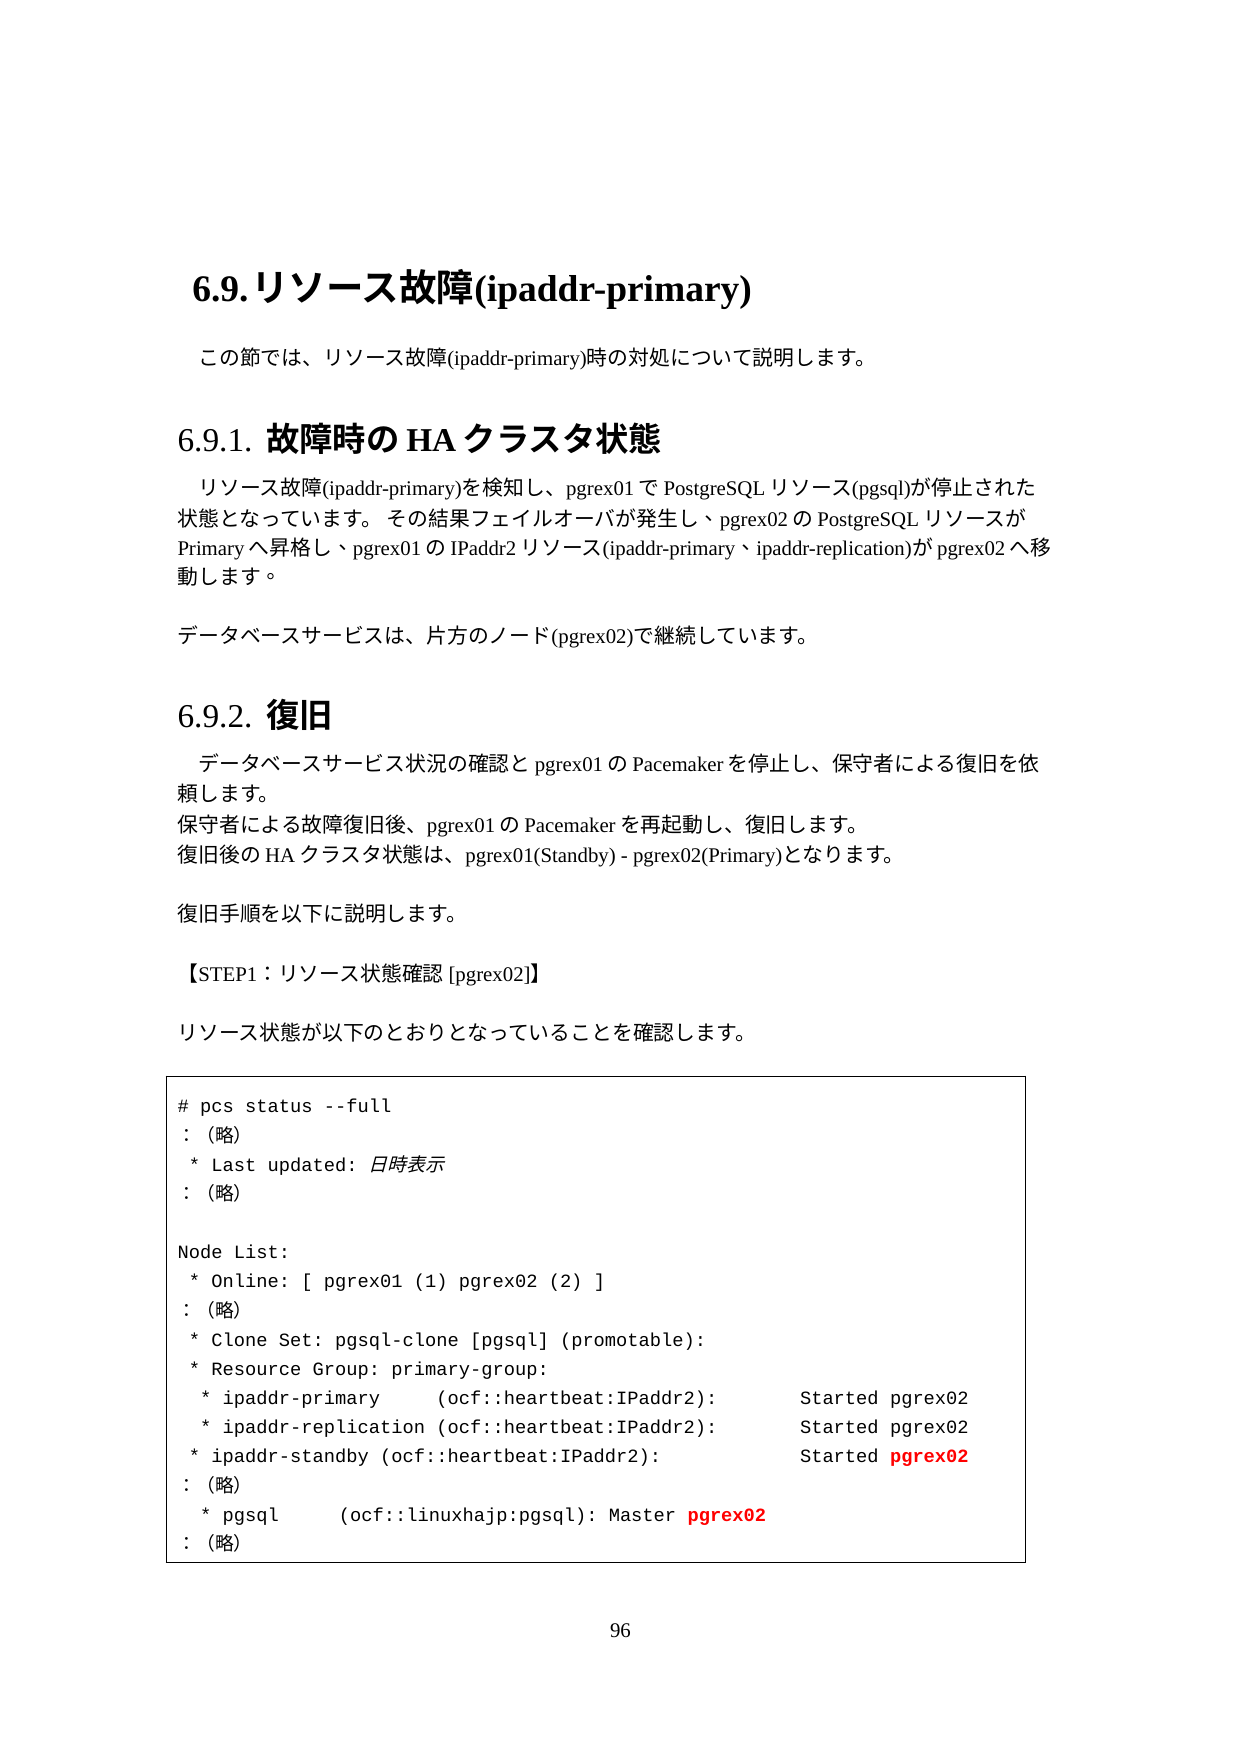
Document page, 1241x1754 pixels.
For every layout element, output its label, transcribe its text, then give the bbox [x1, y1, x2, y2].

text 【STEP1：リソース状態確認 [pgrex02]】 [177, 957, 1054, 987]
text リソース状態が以下のとおりとなっていることを確認します。 [177, 1016, 1054, 1046]
subtitle 故障時のHAクラスタ状態 [177, 413, 1063, 461]
text リソース故障(ipaddr-primary)を検知し、pgrex01でPostgreSQLリソース(pgsql)が停止された状態となっています。 その結果フェイルオーバが発生し、pgrex02のPostgreSQLリソースがPrimaryへ昇格し、pgrex01のIPaddr2リソース(ipaddr-primary、ipaddr-replication)がpgrex02へ移動します。 [177, 472, 1054, 591]
text データベースサービスは、片方のノード(pgrex02)で継続しています。 [177, 620, 1054, 650]
text この節では、リソース故障(ipaddr-primary)時の対処について説明します。 [177, 341, 1054, 371]
subtitle 復旧 [177, 692, 1063, 737]
text 保守者による故障復旧後、pgrex01のPacemakerを再起動し、復旧します。 [177, 808, 1054, 838]
subtitle リソース故障(ipaddr-primary) [192, 261, 1063, 312]
text 復旧手順を以下に説明します。 [177, 897, 1054, 928]
table_header # pcs status --full ：（略） * Last updated: 日時表示 ：（略） Node List: * Online: [ pgrex01 (1) pgrex02 (2) ] ：（略） * Clone Set: pgsql-clone [pgsql] (promotable): * Resource Group: primary-group: * ipaddr-primary (ocf::heartbeat:IPaddr2): Started pgrex02 * ipaddr-replication (ocf::heartbeat:IPaddr2): Started pgrex02 * ipaddr-standby (ocf::heartbeat:IPaddr2): Started pgrex02 ：（略） * pgsql (ocf::linuxhajp:pgsql): Master pgrex02 ：（略） [167, 1077, 1025, 1562]
text 復旧後のHAクラスタ状態は、pgrex01(Standby) - pgrex02(Primary)となります。 [177, 838, 1054, 868]
text データベースサービス状況の確認とpgrex01のPacemakerを停止し、保守者による復旧を依頼します。 [177, 747, 1054, 808]
